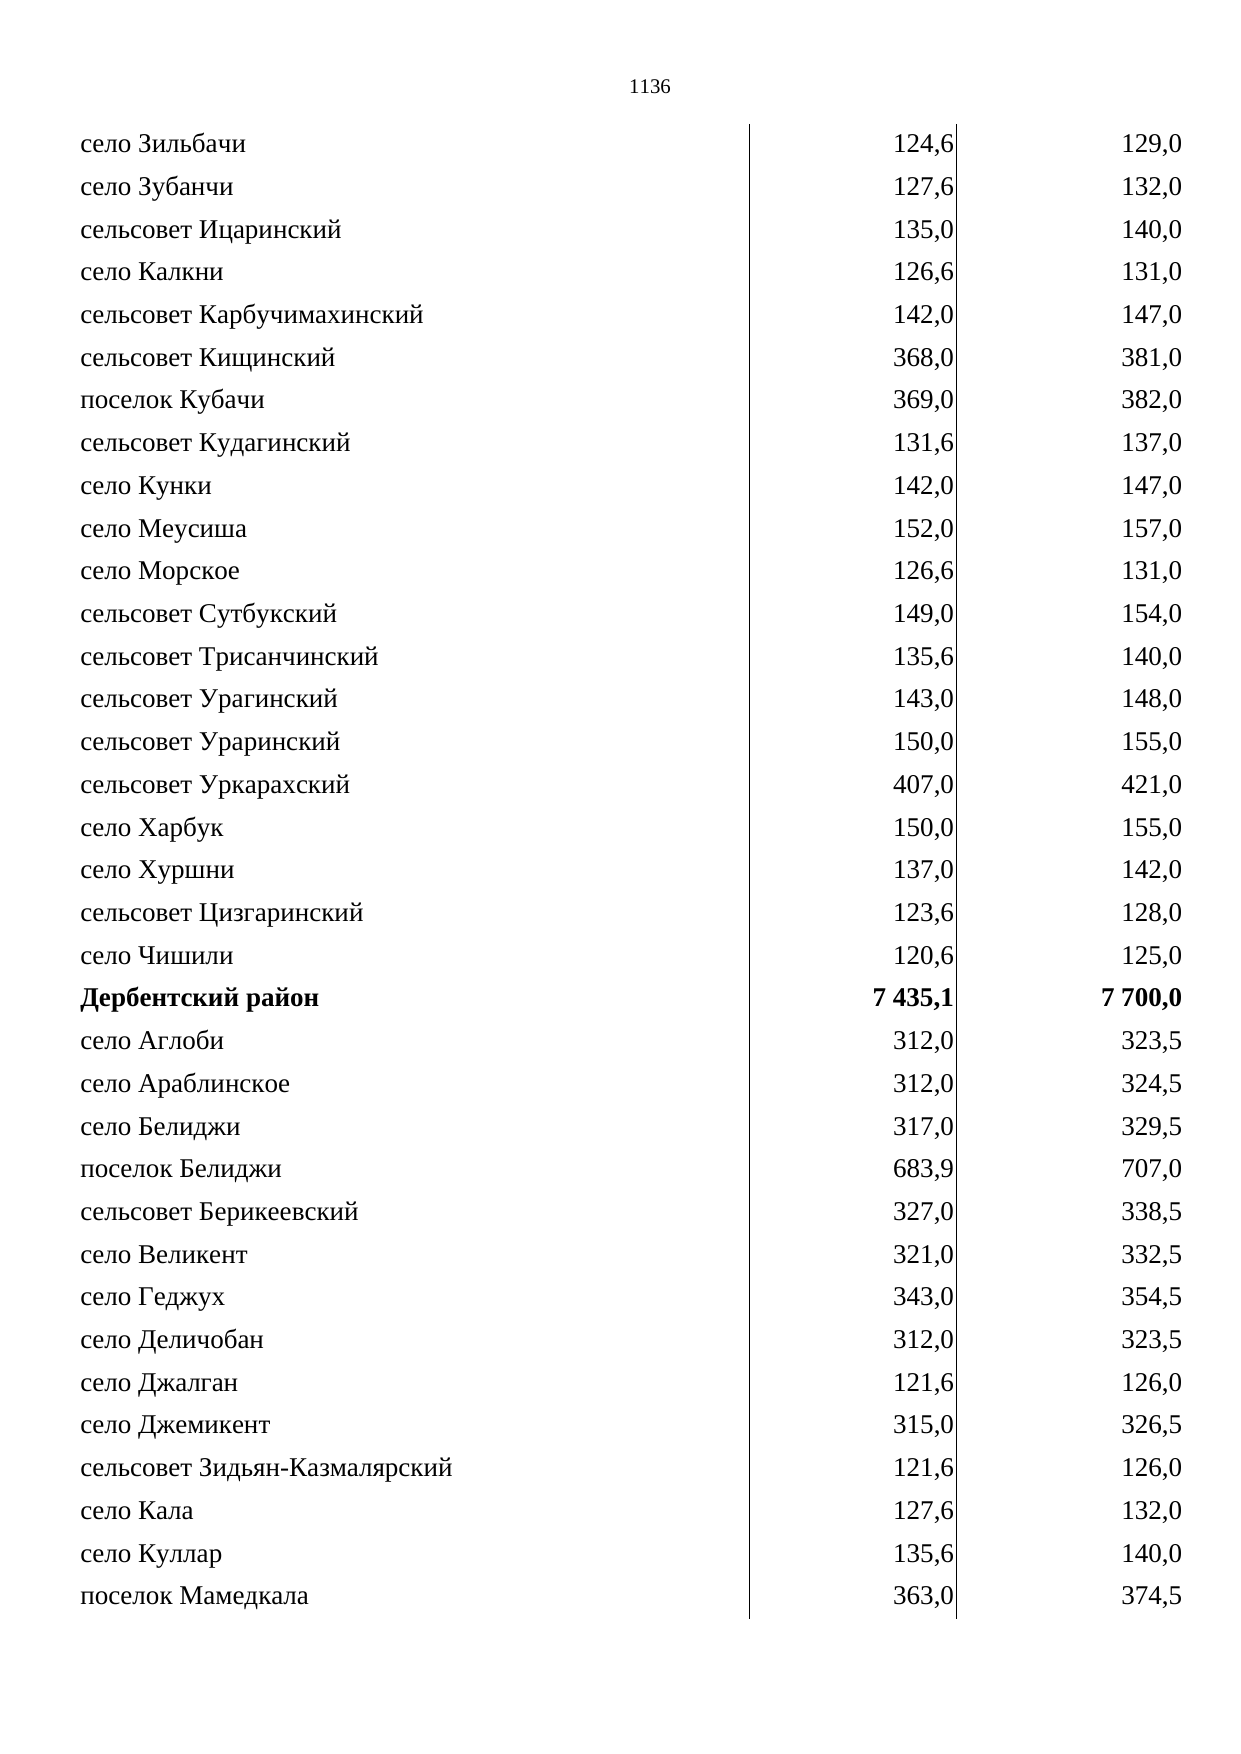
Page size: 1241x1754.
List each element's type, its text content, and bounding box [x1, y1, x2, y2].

table_cell 150,0 [750, 722, 956, 764]
table_cell село Чишили [77, 935, 749, 978]
table_cell 140,0 [957, 209, 1185, 252]
table_cell Дербентский район [77, 978, 749, 1021]
table_cell 155,0 [957, 807, 1185, 850]
table_cell сельсовет Кищинский [77, 338, 749, 380]
table_cell 381,0 [957, 338, 1185, 380]
table_cell сельсовет Ицаринский [77, 209, 749, 252]
table_cell 131,0 [957, 252, 1185, 295]
table_cell село Меусиша [77, 508, 749, 551]
table_cell 126,6 [750, 551, 956, 594]
table_cell село Кунки [77, 466, 749, 508]
table_cell поселок Белиджи [77, 1149, 749, 1192]
table_cell село Великент [77, 1234, 749, 1277]
table_cell 124,6 [750, 124, 956, 167]
table_cell сельсовет Кудагинский [77, 423, 749, 466]
table_cell 421,0 [957, 765, 1185, 807]
table_cell 321,0 [750, 1234, 956, 1277]
table_cell 142,0 [750, 466, 956, 508]
table_cell село Калкни [77, 252, 749, 295]
table_cell 707,0 [957, 1149, 1185, 1192]
table_cell 324,5 [957, 1064, 1185, 1106]
table_cell 326,5 [957, 1405, 1185, 1448]
table_cell 312,0 [750, 1021, 956, 1063]
table_cell село Морское [77, 551, 749, 594]
table_cell село Деличобан [77, 1320, 749, 1362]
table_cell 354,5 [957, 1277, 1185, 1320]
table_cell 369,0 [750, 380, 956, 423]
table_cell 150,0 [750, 807, 956, 850]
table_cell сельсовет Ураринский [77, 722, 749, 764]
table_cell 315,0 [750, 1405, 956, 1448]
table_cell 312,0 [750, 1320, 956, 1362]
table_cell 120,6 [750, 935, 956, 978]
table_cell 312,0 [750, 1064, 956, 1106]
table_cell сельсовет Уркарахский [77, 765, 749, 807]
table_cell село Джалган [77, 1363, 749, 1405]
table_cell 132,0 [957, 167, 1185, 209]
table_cell 317,0 [750, 1106, 956, 1149]
table_cell 338,5 [957, 1192, 1185, 1234]
table_cell село Араблинское [77, 1064, 749, 1106]
table_cell 683,9 [750, 1149, 956, 1192]
table_cell 132,0 [957, 1491, 1185, 1533]
table_cell 131,0 [957, 551, 1185, 594]
table_cell 126,0 [957, 1448, 1185, 1491]
table_cell 327,0 [750, 1192, 956, 1234]
table_cell сельсовет Зидьян-Казмалярский [77, 1448, 749, 1491]
table_cell село Зильбачи [77, 124, 749, 167]
table_cell сельсовет Урагинский [77, 679, 749, 722]
table_cell 137,0 [957, 423, 1185, 466]
table_cell сельсовет Карбучимахинский [77, 295, 749, 337]
table_cell 148,0 [957, 679, 1185, 722]
table_cell 126,0 [957, 1363, 1185, 1405]
table_cell 374,5 [957, 1576, 1185, 1619]
table_cell 154,0 [957, 594, 1185, 636]
table_cell 368,0 [750, 338, 956, 380]
table_cell 129,0 [957, 124, 1185, 167]
table_cell 343,0 [750, 1277, 956, 1320]
table_cell сельсовет Трисанчинский [77, 636, 749, 679]
table_cell село Зубанчи [77, 167, 749, 209]
table_cell 135,6 [750, 1533, 956, 1576]
table_cell 323,5 [957, 1021, 1185, 1063]
table_cell 140,0 [957, 1533, 1185, 1576]
table_cell поселок Мамедкала [77, 1576, 749, 1619]
table_cell 407,0 [750, 765, 956, 807]
table_cell 127,6 [750, 167, 956, 209]
table_cell 142,0 [750, 295, 956, 337]
table_cell 157,0 [957, 508, 1185, 551]
table_cell 7 435,1 [750, 978, 956, 1021]
table_cell 126,6 [750, 252, 956, 295]
table_cell село Белиджи [77, 1106, 749, 1149]
table_cell село Джемикент [77, 1405, 749, 1448]
table_cell 135,0 [750, 209, 956, 252]
table_cell село Хуршни [77, 850, 749, 893]
table_cell 137,0 [750, 850, 956, 893]
table_cell 155,0 [957, 722, 1185, 764]
table_cell 121,6 [750, 1363, 956, 1405]
table_cell 128,0 [957, 893, 1185, 935]
table_cell сельсовет Берикеевский [77, 1192, 749, 1234]
table_cell 7 700,0 [957, 978, 1185, 1021]
table_cell село Геджух [77, 1277, 749, 1320]
table_cell село Аглоби [77, 1021, 749, 1063]
table_cell 123,6 [750, 893, 956, 935]
table_cell 323,5 [957, 1320, 1185, 1362]
table_cell поселок Кубачи [77, 380, 749, 423]
table_cell 143,0 [750, 679, 956, 722]
table_cell 121,6 [750, 1448, 956, 1491]
table_cell 131,6 [750, 423, 956, 466]
table_cell село Харбук [77, 807, 749, 850]
table_cell 135,6 [750, 636, 956, 679]
table_cell сельсовет Сутбукский [77, 594, 749, 636]
table_cell 152,0 [750, 508, 956, 551]
table_cell 329,5 [957, 1106, 1185, 1149]
table_cell 125,0 [957, 935, 1185, 978]
table_cell 332,5 [957, 1234, 1185, 1277]
table_cell 382,0 [957, 380, 1185, 423]
table_cell сельсовет Цизгаринский [77, 893, 749, 935]
table_cell 127,6 [750, 1491, 956, 1533]
table_cell 363,0 [750, 1576, 956, 1619]
table_cell 149,0 [750, 594, 956, 636]
table_cell село Куллар [77, 1533, 749, 1576]
table_cell село Кала [77, 1491, 749, 1533]
table_cell 142,0 [957, 850, 1185, 893]
table_cell 147,0 [957, 295, 1185, 337]
table_cell 140,0 [957, 636, 1185, 679]
table_cell 147,0 [957, 466, 1185, 508]
